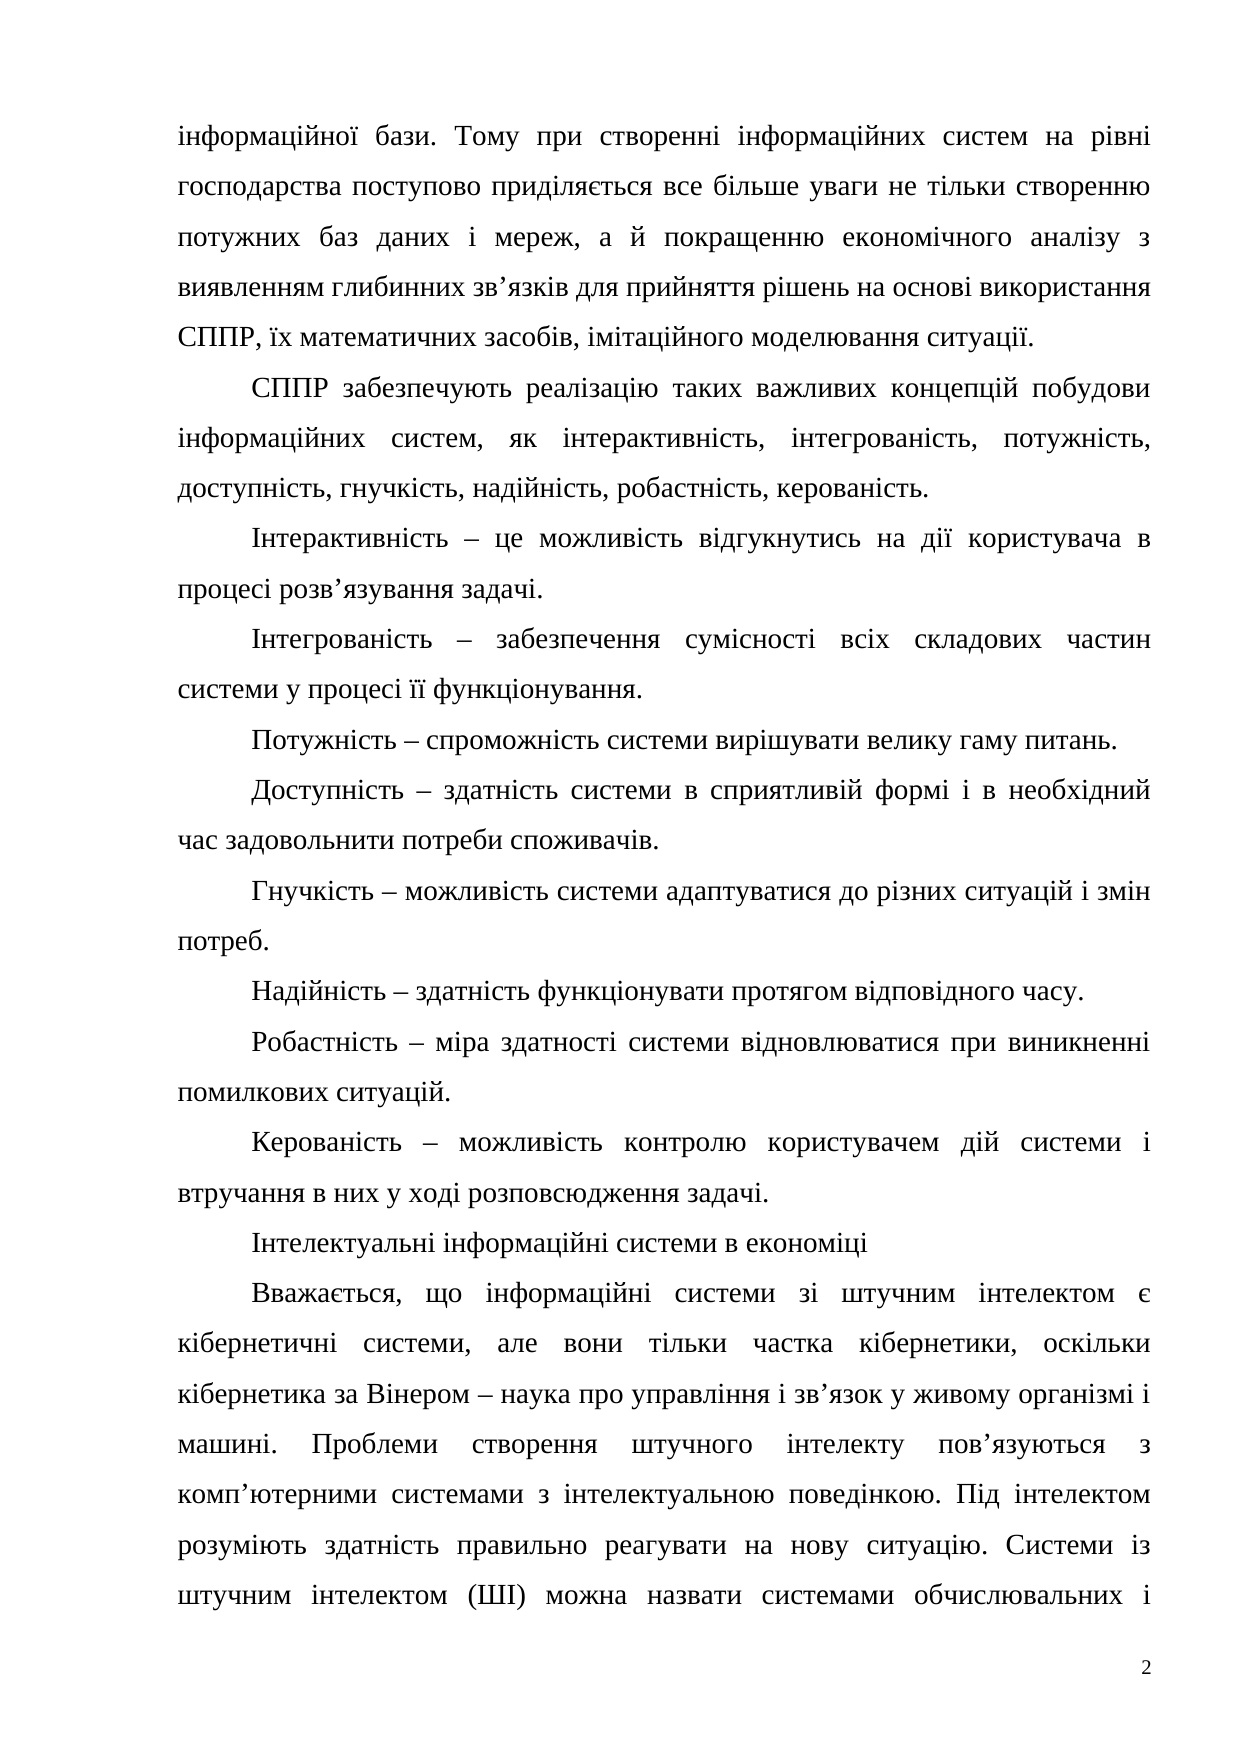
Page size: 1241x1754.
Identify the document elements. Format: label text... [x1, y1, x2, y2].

text СППР забезпечують реалізацію таких важливих концепцій побудови інформаційних систем, як інтерактивність, інтегрованість, потужність, доступність, гнучкість, надійність, робастність, керованість. [177, 370, 1152, 504]
text Надійність – здатність функціонувати протягом відповідного часу. [177, 973, 1152, 1007]
text Інтерактивність – це можливість відгукнутись на дії користувача в процесі розв’язування задачі. [177, 521, 1152, 604]
text Інтегрованість – забезпечення сумісності всіх складових частин системи у процесі її функціонування. [177, 621, 1152, 705]
text Потужність – спроможність системи вирішувати велику гаму питань. [177, 722, 1152, 755]
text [177, 1275, 1152, 1611]
text Доступність – здатність системи в сприятливій формі і в необхідний час задовольнити потреби споживачів. [177, 772, 1152, 856]
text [177, 118, 1152, 353]
text Інтелектуальні інформаційні системи в економіці [177, 1225, 1152, 1258]
text Керованість – можливість контролю користувачем дій системи і втручання в них у ході розповсюдження задачі. [177, 1124, 1152, 1208]
text Робастність – міра здатності системи відновлюватися при виникненні помилкових ситуацій. [177, 1024, 1152, 1108]
text Гнучкість – можливість системи адаптуватися до різних ситуацій і змін потреб. [177, 873, 1152, 957]
